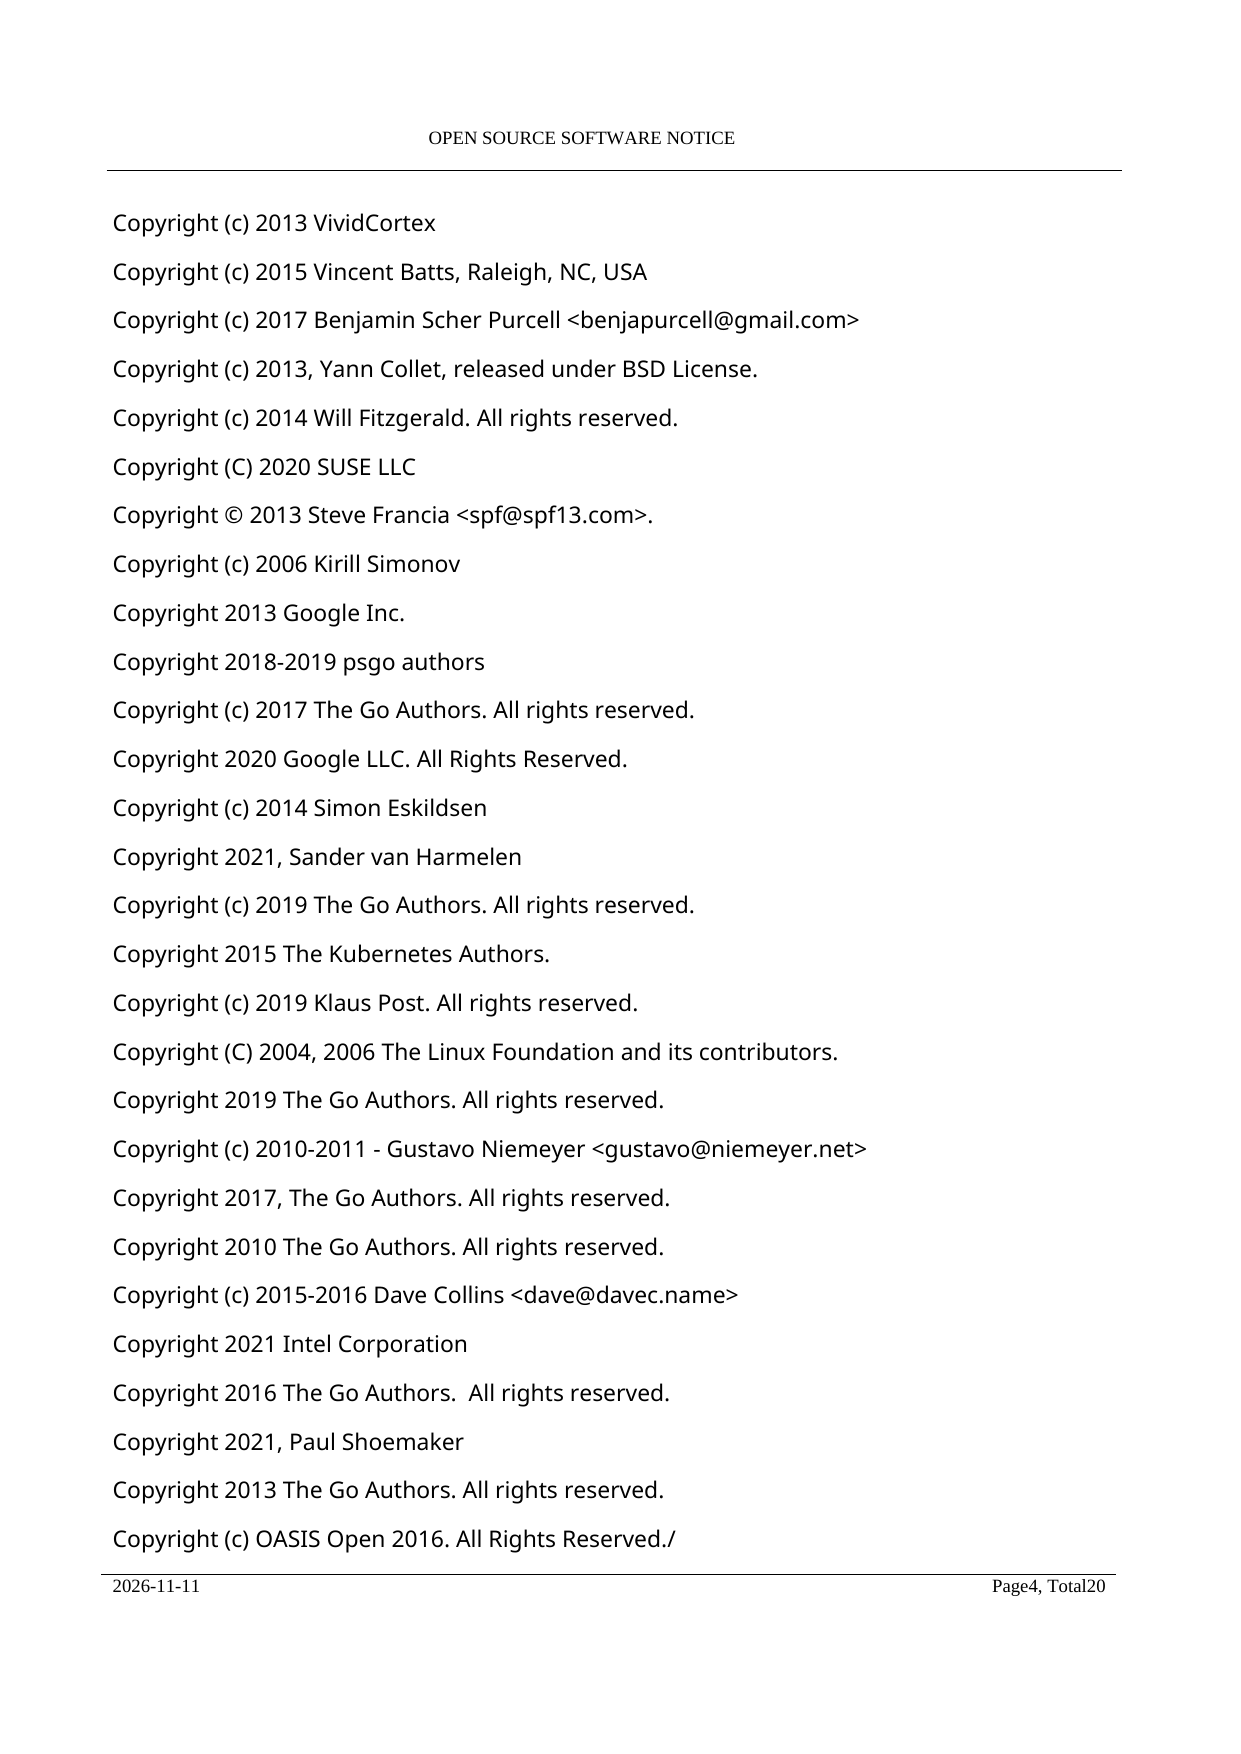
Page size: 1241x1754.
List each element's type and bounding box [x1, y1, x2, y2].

text [112, 206, 1128, 1555]
